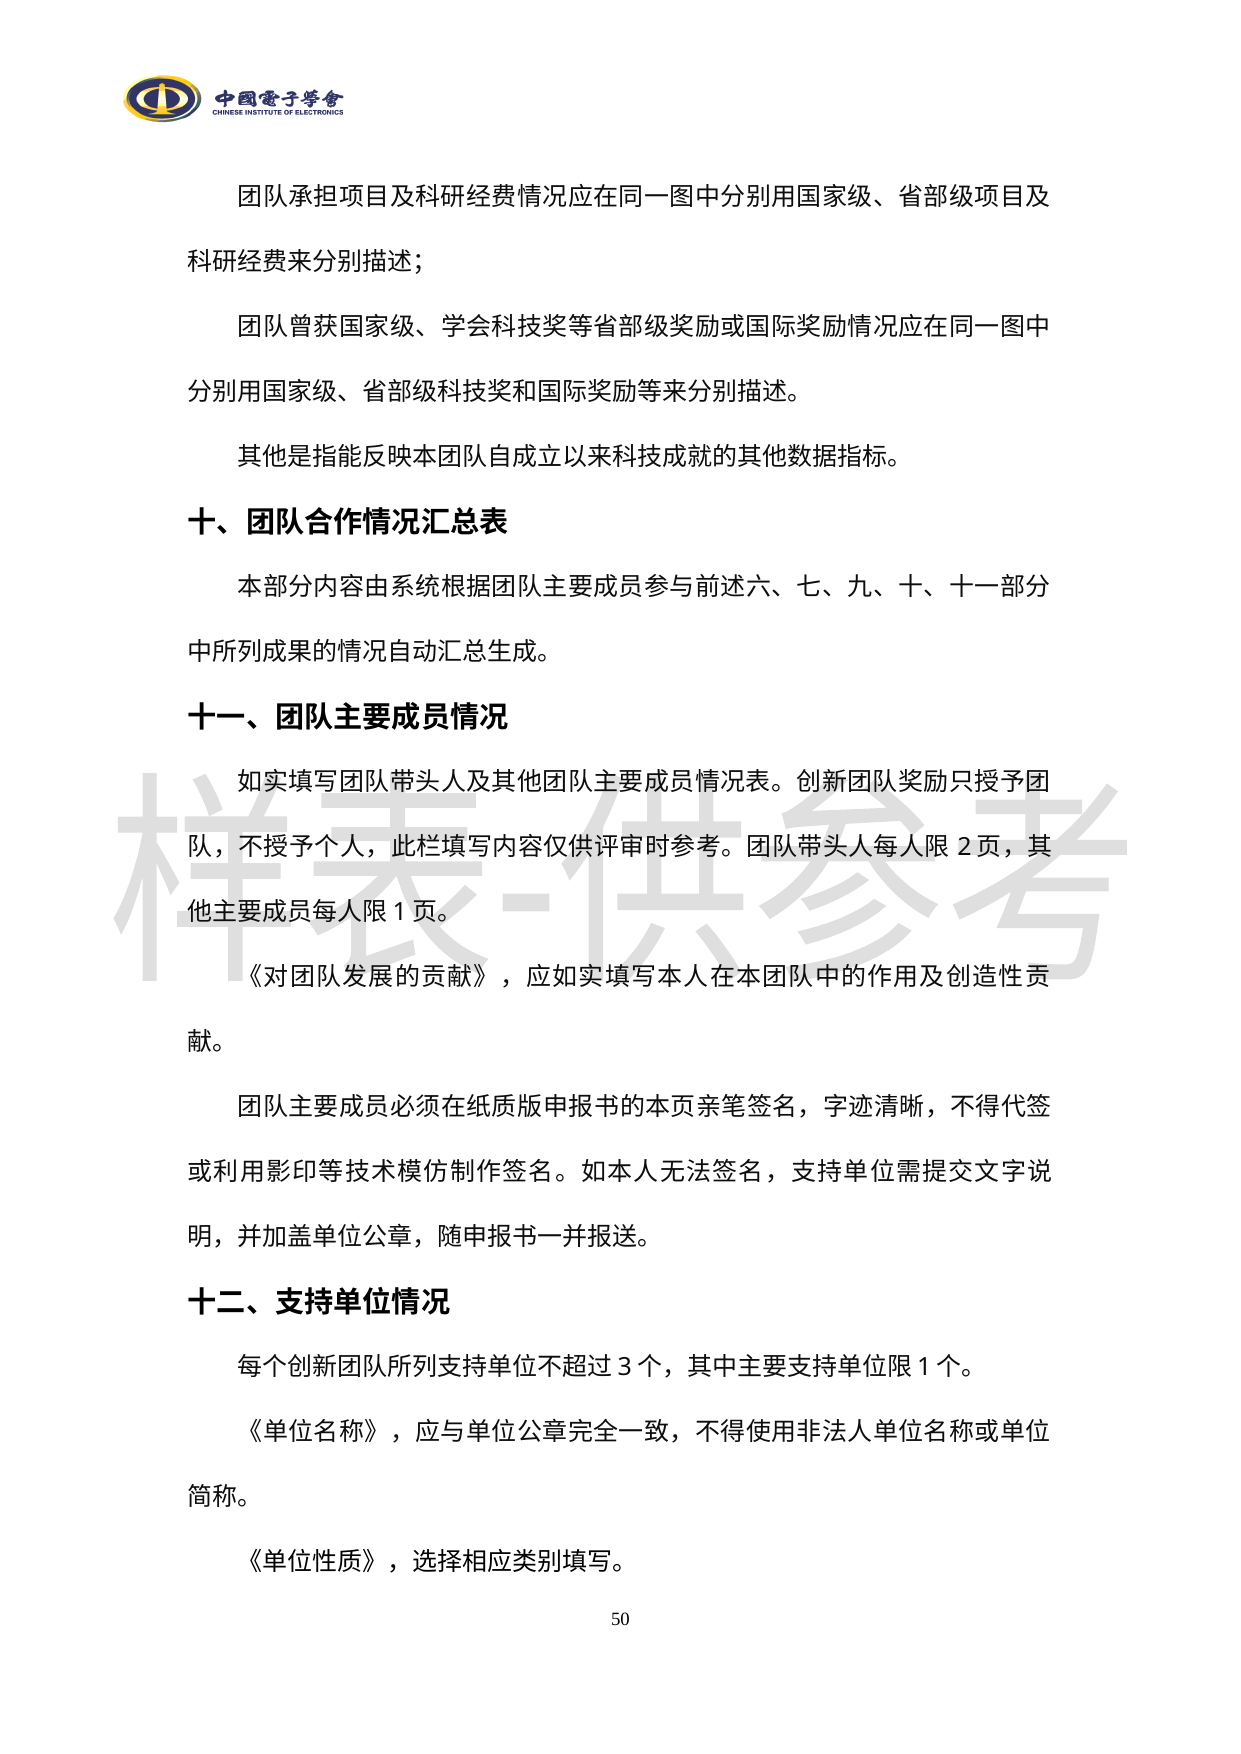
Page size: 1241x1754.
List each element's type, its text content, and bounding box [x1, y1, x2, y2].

text 团队承担项目及科研经费情况应在同一图中分别用国家级、省部级项目及科研经费来分别描述； [187, 162, 1053, 292]
text 每个创新团队所列支持单位不超过3个，其中主要支持单位限1个。 [187, 1332, 1053, 1397]
text 其他是指能反映本团队自成立以来科技成就的其他数据指标。 [187, 422, 1053, 487]
text 十、团队合作情况汇总表 [187, 487, 1053, 552]
text 《单位名称》，应与单位公章完全一致，不得使用非法人单位名称或单位简称。 [187, 1397, 1053, 1527]
text 《单位性质》，选择相应类别填写。 [187, 1527, 1053, 1592]
text 如实填写团队带头人及其他团队主要成员情况表。创新团队奖励只授予团队，不授予个人，此栏填写内容仅供评审时参考。团队带头人每人限2页，其他主要成员每人限1页。 [187, 747, 1053, 942]
text 团队曾获国家级、学会科技奖等省部级奖励或国际奖励情况应在同一图中分别用国家级、省部级科技奖和国际奖励等来分别描述。 [187, 292, 1053, 422]
text 十一、团队主要成员情况 [187, 682, 1053, 747]
text 本部分内容由系统根据团队主要成员参与前述六、七、九、十、十一部分中所列成果的情况自动汇总生成。 [187, 552, 1053, 682]
picture [123, 56, 344, 139]
text 《对团队发展的贡献》，应如实填写本人在本团队中的作用及创造性贡献。 [187, 942, 1053, 1072]
text 十二、支持单位情况 [187, 1267, 1053, 1332]
text 团队主要成员必须在纸质版申报书的本页亲笔签名，字迹清晰，不得代签或利用影印等技术模仿制作签名。如本人无法签名，支持单位需提交文字说明，并加盖单位公章，随申报书一并报送。 [187, 1072, 1053, 1267]
